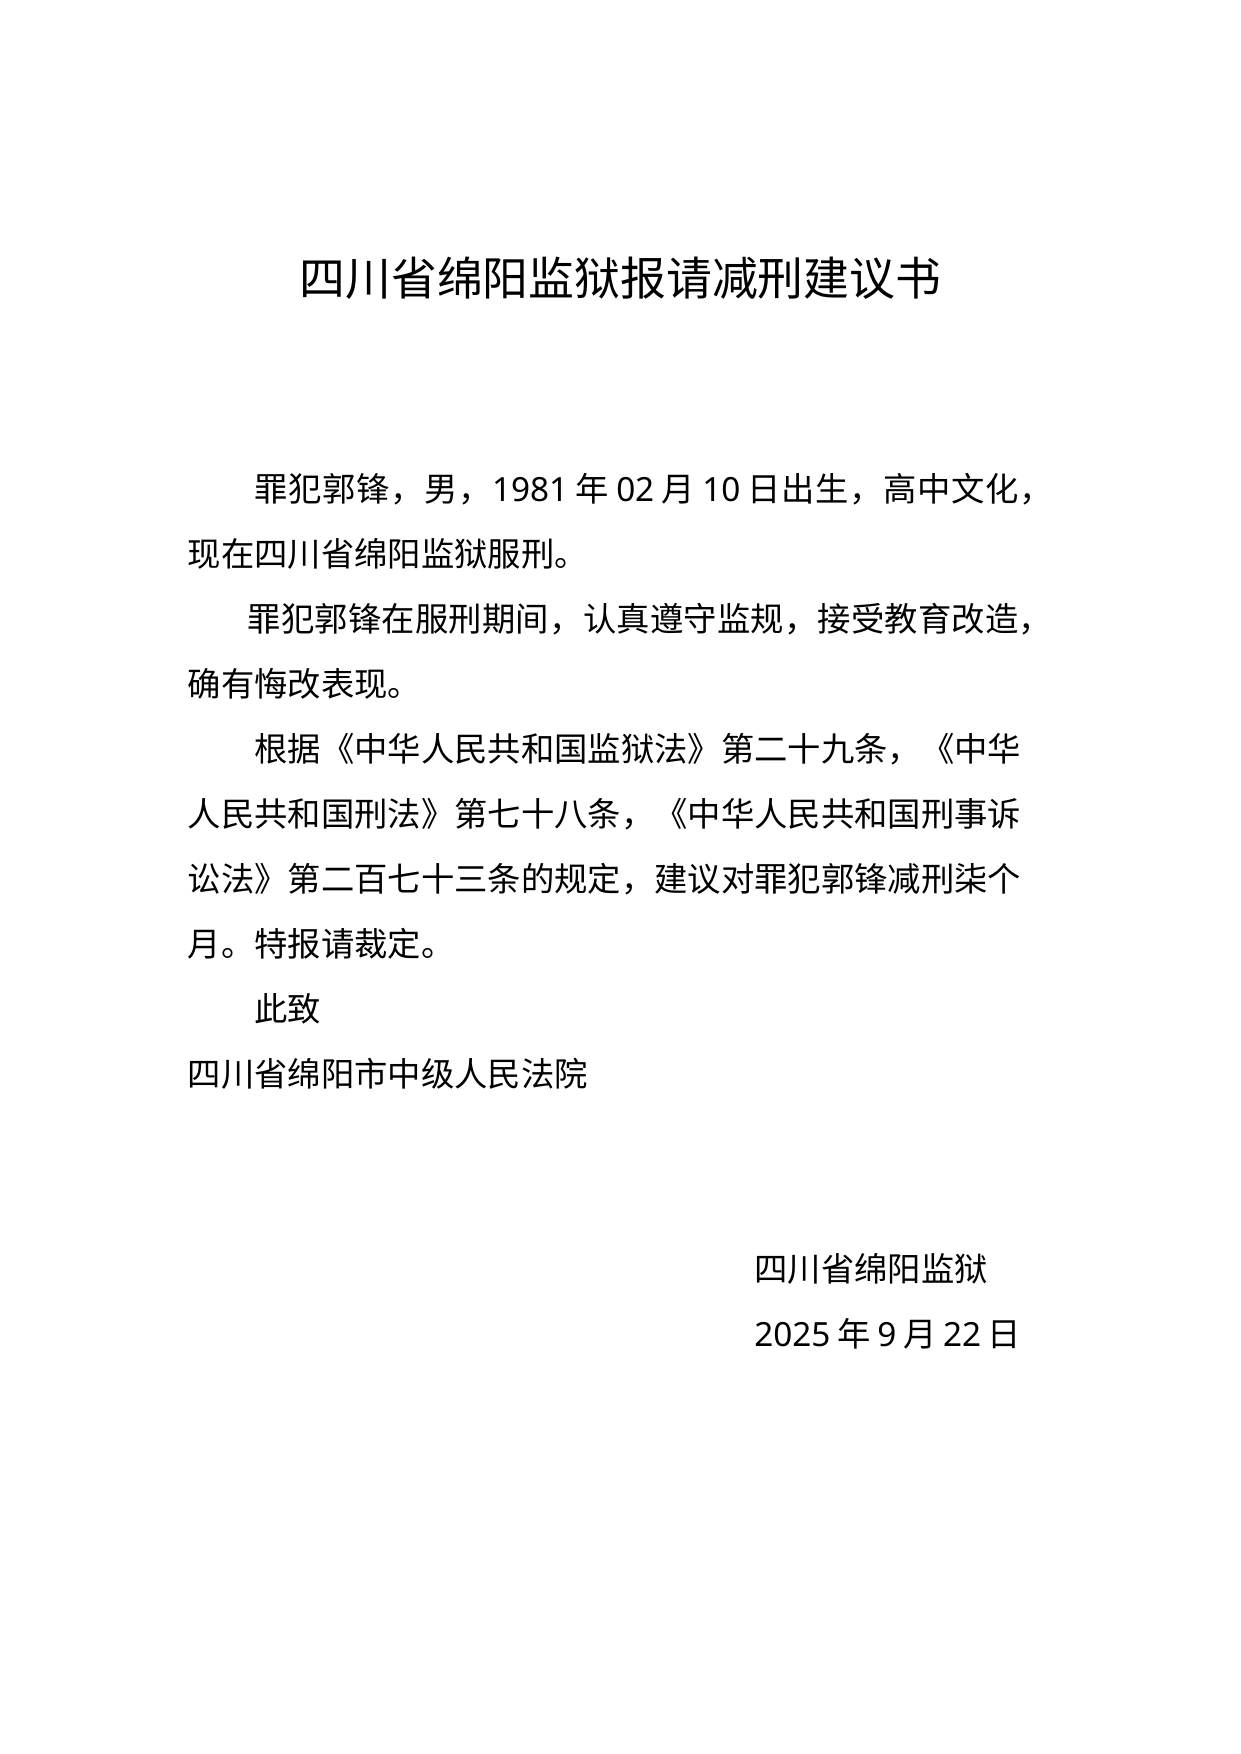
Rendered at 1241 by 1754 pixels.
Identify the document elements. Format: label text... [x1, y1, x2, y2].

text 2025年9月22日 [187, 1299, 1036, 1364]
text 罪犯郭锋在服刑期间，认真遵守监规，接受教育改造，确有悔改表现。 [187, 584, 1053, 714]
text 四川省绵阳监狱报请减刑建议书 [187, 227, 1053, 324]
text 此致 [187, 974, 1053, 1039]
text 根据《中华人民共和国监狱法》第二十九条，《中华人民共和国刑法》第七十八条，《中华人民共和国刑事诉讼法》第二百七十三条的规定，建议对罪犯郭锋减刑柒个月。特报请裁定。 [187, 714, 1053, 974]
text 四川省绵阳监狱 [187, 1234, 1053, 1299]
text 四川省绵阳市中级人民法院 [187, 1039, 1053, 1104]
text 罪犯郭锋，男，1981年02月10日出生，高中文化，现在四川省绵阳监狱服刑。 [187, 454, 1053, 584]
